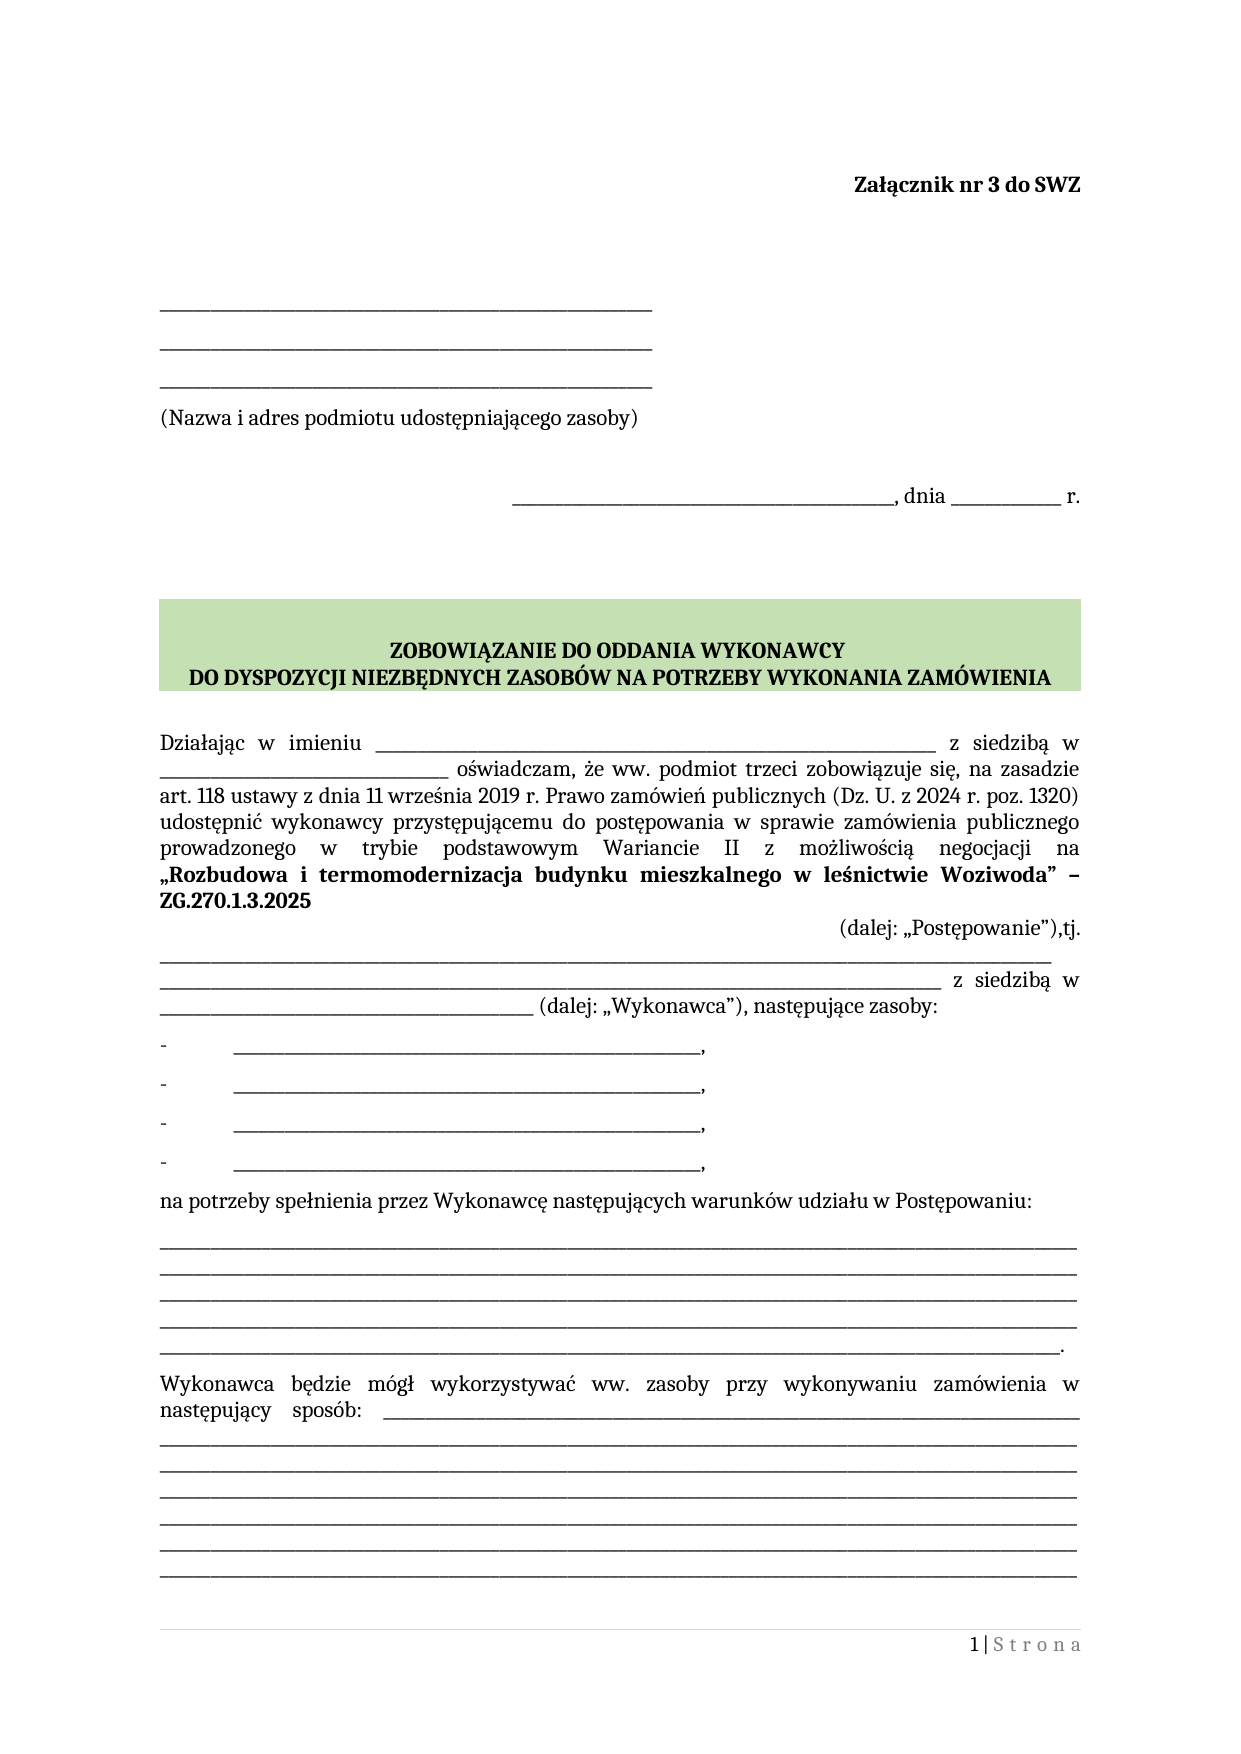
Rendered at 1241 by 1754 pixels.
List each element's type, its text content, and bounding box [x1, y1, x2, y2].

text - _______________________________________________________, [159, 1071, 1081, 1097]
text __________________________________________________________ [159, 327, 1081, 354]
text _____________________________________________, dnia _____________ r. [159, 483, 1081, 509]
text ZOBOWIĄZANIE DO ODDANIA WYKONAWCY DO DYSPOZYCJI NIEZBĘDNYCH ZASOBÓW NA POTRZEBY WYKONANIA ZAMÓWIENIA [159, 638, 1081, 691]
text (Nazwa i adres podmiotu udostępniającego zasoby) [159, 405, 1081, 431]
text - _______________________________________________________, [159, 1032, 1081, 1058]
text (dalej: „Postępowanie”),tj. _________________________________________________________________________________________________________ ____________________________________________________________________________________________ z siedzibą w ____________________________________________ (dalej: „Wykonawca”), następujące zasoby: [159, 914, 1081, 1020]
text - _______________________________________________________, [159, 1149, 1081, 1175]
text Załącznik nr 3 do SWZ [159, 172, 1081, 198]
text Działając w imieniu __________________________________________________________________ z siedzibą w __________________________________ oświadczam, że ww. podmiot trzeci zobowiązuje się, na zasadzie art. 118 ustawy z dnia 11 września 2019 r. Prawo zamówień publicznych (Dz. U. z 2024 r. poz. 1320) udostępnić wykonawcy przystępującemu do postępowania w sprawie zamówienia publicznego prowadzonego w trybie podstawowym Wariancie II z możliwością negocjacji na „Rozbudowa i termomodernizacja budynku mieszkalnego w leśnictwie Woziwoda” – ZG.270.1.3.2025 [159, 730, 1081, 914]
text __________________________________________________________________________________________________________________________________________________________________________________________________________________________________________________________________________________________________________________________________________________________________________________________________________________________________________________________________________________________________________________________________________________________. [159, 1226, 1081, 1358]
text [159, 1371, 1081, 1582]
text - _______________________________________________________, [159, 1110, 1081, 1136]
text __________________________________________________________ [159, 288, 1081, 315]
text na potrzeby spełnienia przez Wykonawcę następujących warunków udziału w Postępowaniu: [159, 1188, 1081, 1214]
text __________________________________________________________ [159, 366, 1081, 393]
